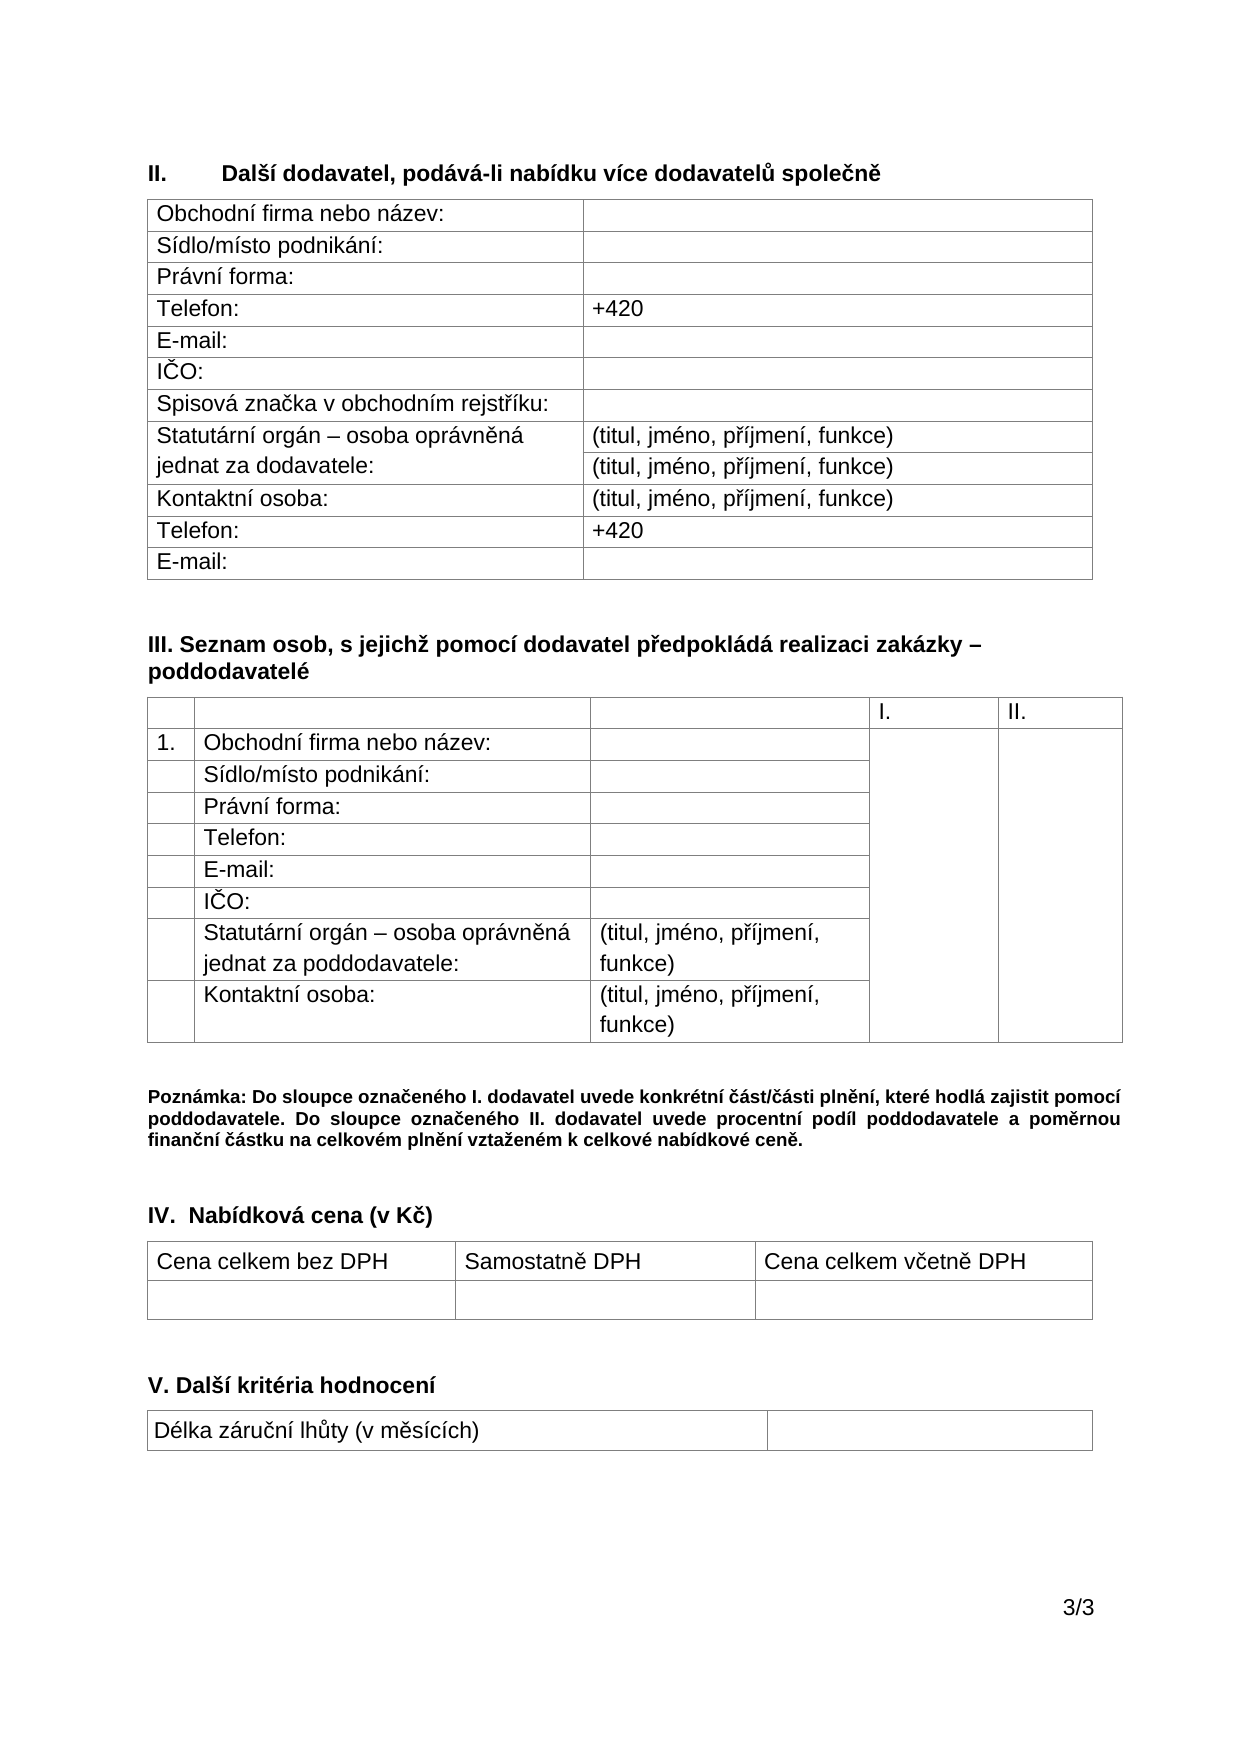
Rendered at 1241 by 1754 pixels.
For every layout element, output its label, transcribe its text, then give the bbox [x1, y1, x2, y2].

table_cell +420 [584, 517, 1092, 547]
table_cell (titul, jméno, příjmení, funkce) [584, 422, 1092, 452]
table_cell E-mail: [148, 548, 583, 579]
text II. Další dodavatel, podává-li nabídku více dodavatelů společně [148, 160, 1093, 186]
table_header [195, 698, 590, 728]
table_header Cena celkem bez DPH [148, 1242, 455, 1280]
table_cell [591, 888, 869, 918]
table_cell [148, 856, 194, 887]
table_cell [591, 824, 869, 855]
table_cell Statutární orgán – osoba oprávněná jednat za dodavatele: [148, 422, 583, 484]
table_cell [148, 888, 194, 918]
table_header I. [870, 698, 998, 728]
table_cell Kontaktní osoba: [148, 485, 583, 516]
table_cell [148, 793, 194, 823]
table_cell [148, 761, 194, 792]
table_cell Sídlo/místo podnikání: [195, 761, 590, 792]
table_cell Právní forma: [148, 263, 583, 294]
table_header Obchodní firma nebo název: [148, 200, 583, 231]
table_cell Obchodní firma nebo název: [195, 729, 590, 760]
table_cell [148, 981, 194, 1042]
table_cell E-mail: [148, 327, 583, 357]
table_cell Právní forma: [195, 793, 590, 823]
table_header [584, 200, 1092, 231]
table_cell (titul, jméno, příjmení, funkce) [591, 981, 869, 1042]
table_cell IČO: [148, 358, 583, 389]
table_header Cena celkem včetně DPH [756, 1242, 1092, 1280]
table_cell [584, 358, 1092, 389]
table_cell 1. [148, 729, 194, 760]
table_cell E-mail: [195, 856, 590, 887]
table_cell [591, 761, 869, 792]
table_cell [584, 232, 1092, 262]
table_cell (titul, jméno, příjmení, funkce) [584, 485, 1092, 516]
text V. Další kritéria hodnocení [148, 1372, 1093, 1398]
table_cell IČO: [195, 888, 590, 918]
text IV. Nabídková cena (v Kč) [148, 1202, 1093, 1228]
table_cell (titul, jméno, příjmení, funkce) [584, 453, 1092, 484]
table_cell [999, 729, 1122, 1042]
text III. Seznam osob, s jejichž pomocí dodavatel předpokládá realizaci zakázky – poddodavatelé [148, 631, 1093, 684]
table_header [591, 698, 869, 728]
table_cell [870, 729, 998, 1042]
table_cell [148, 919, 194, 980]
table_header Délka záruční lhůty (v měsících) [148, 1411, 767, 1450]
table_cell [591, 856, 869, 887]
table_header [768, 1411, 1092, 1450]
table_header Samostatně DPH [456, 1242, 755, 1280]
table_cell (titul, jméno, příjmení, funkce) [591, 919, 869, 980]
table_cell [584, 327, 1092, 357]
table_cell [584, 548, 1092, 579]
table_cell Sídlo/místo podnikání: [148, 232, 583, 262]
table_cell [756, 1281, 1092, 1319]
table_cell [148, 1281, 455, 1319]
table_cell Spisová značka v obchodním rejstříku: [148, 390, 583, 421]
table_cell Telefon: [195, 824, 590, 855]
table_cell Telefon: [148, 295, 583, 326]
table_cell +420 [584, 295, 1092, 326]
table_cell Statutární orgán – osoba oprávněná jednat za poddodavatele: [195, 919, 590, 980]
table_cell [148, 824, 194, 855]
table_cell Telefon: [148, 517, 583, 547]
table_header [148, 698, 194, 728]
table_header II. [999, 698, 1122, 728]
table_cell [591, 793, 869, 823]
table_cell [456, 1281, 755, 1319]
table_cell [584, 390, 1092, 421]
text Poznámka: Do sloupce označeného I. dodavatel uvede konkrétní část/části plnění, které hodlá zajistit pomocí poddodavatele. Do sloupce označeného II. dodavatel uvede procentní podíl poddodavatele a poměrnou finanční částku na celkovém plnění vztaženém k celkové nabídkové ceně. [148, 1086, 1122, 1150]
table_cell [591, 729, 869, 760]
table_cell [584, 263, 1092, 294]
table_cell Kontaktní osoba: [195, 981, 590, 1042]
